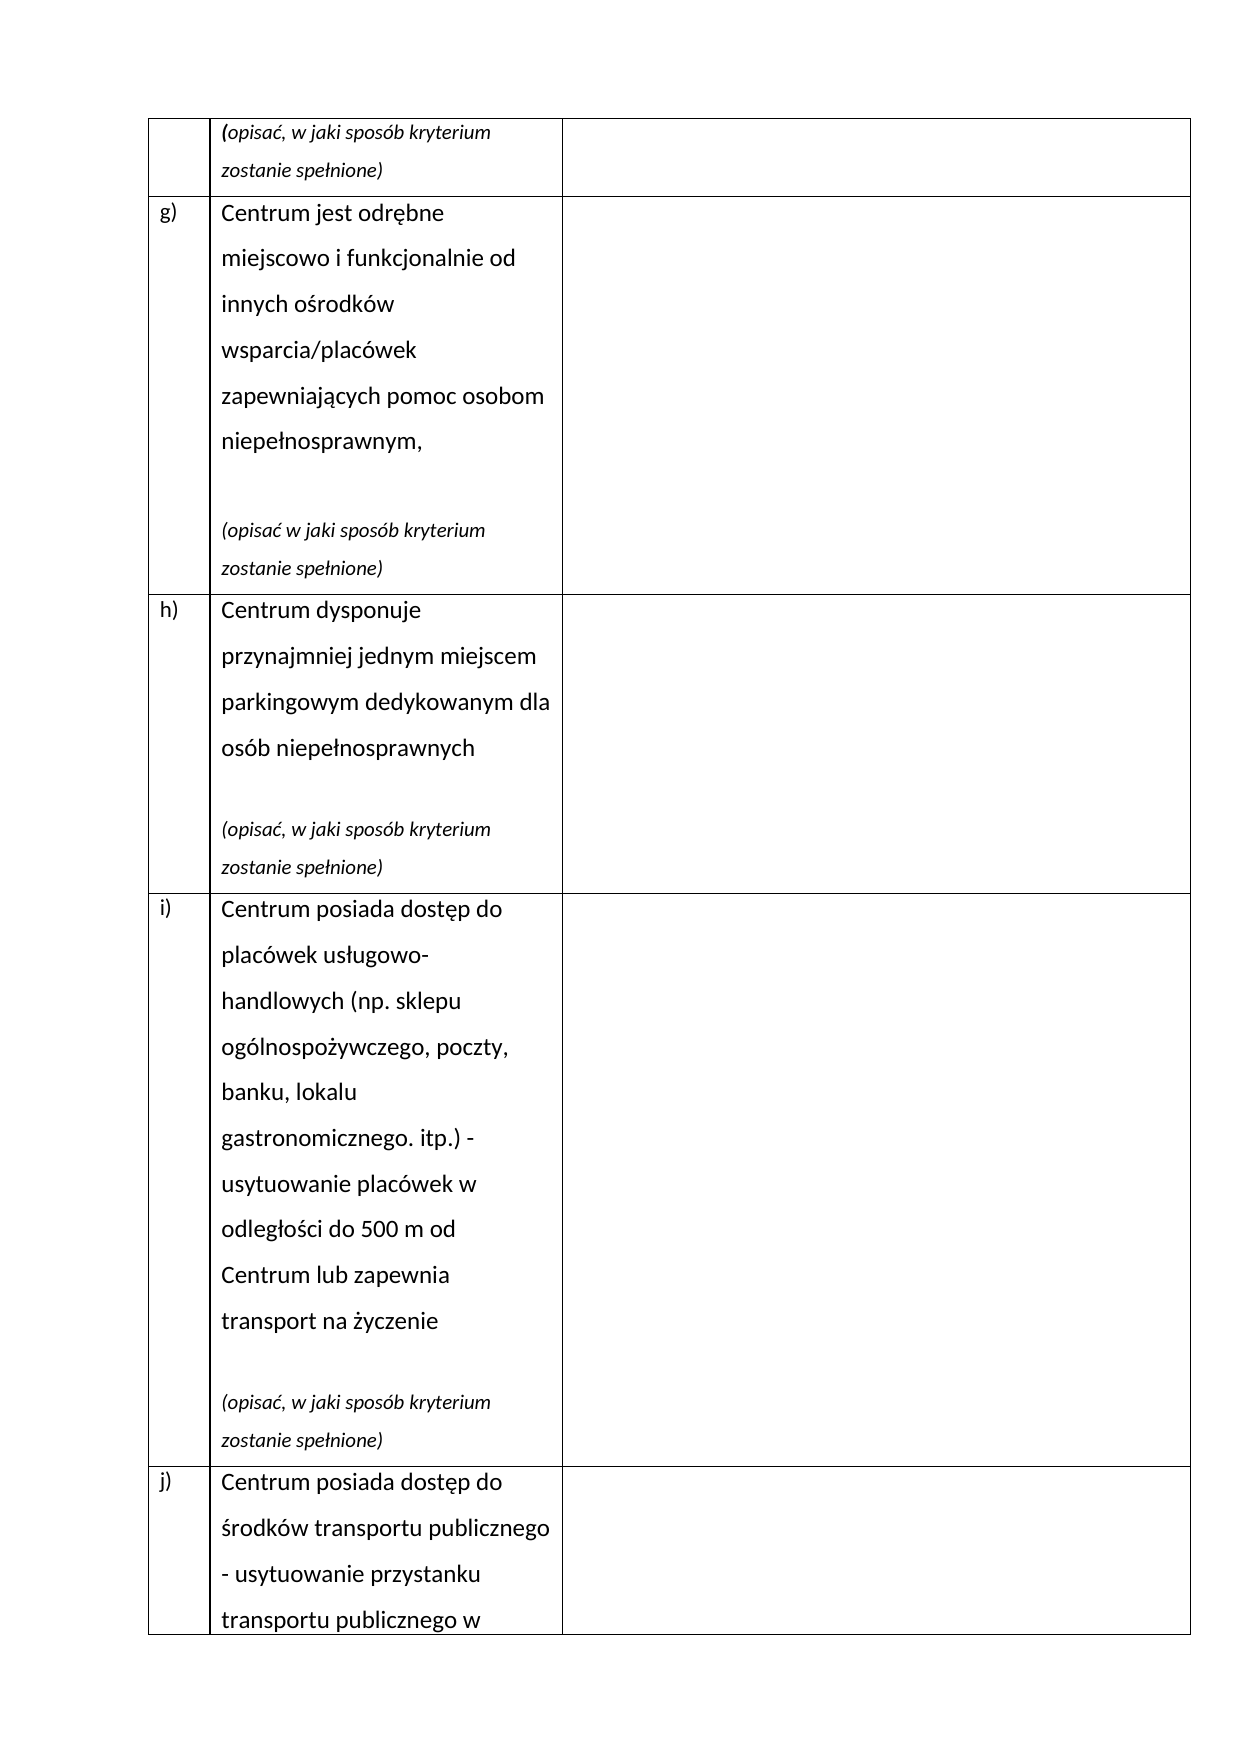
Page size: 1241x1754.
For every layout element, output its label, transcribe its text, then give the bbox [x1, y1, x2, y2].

table_cell Centrum posiada dostęp do placówek usługowo-handlowych (np. sklepu ogólnospożywczego, poczty, banku, lokalu gastronomicznego. itp.) - usytuowanie placówek w odległości do 500 m od Centrum lub zapewnia transport na życzenie (opisać, w jaki sposób kryterium zostanie spełnione) [211, 894, 562, 1466]
table_cell j) [149, 1467, 209, 1634]
table_cell Centrum dysponuje przynajmniej jednym miejscem parkingowym dedykowanym dla osób niepełnosprawnych (opisać, w jaki sposób kryterium zostanie spełnione) [211, 595, 562, 892]
table_cell [563, 595, 1190, 892]
table_cell g) [149, 197, 209, 594]
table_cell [211, 119, 562, 196]
table_cell [563, 894, 1190, 1466]
table_cell i) [149, 894, 209, 1466]
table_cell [211, 1467, 562, 1634]
table_cell h) [149, 595, 209, 892]
table_cell [563, 1467, 1190, 1634]
table_cell Centrum jest odrębne miejscowo i funkcjonalnie od innych ośrodków wsparcia/placówek zapewniających pomoc osobom niepełnosprawnym, (opisać w jaki sposób kryterium zostanie spełnione) [211, 197, 562, 594]
table_cell f) [149, 119, 209, 196]
table_cell [563, 119, 1190, 196]
table_cell [563, 197, 1190, 594]
